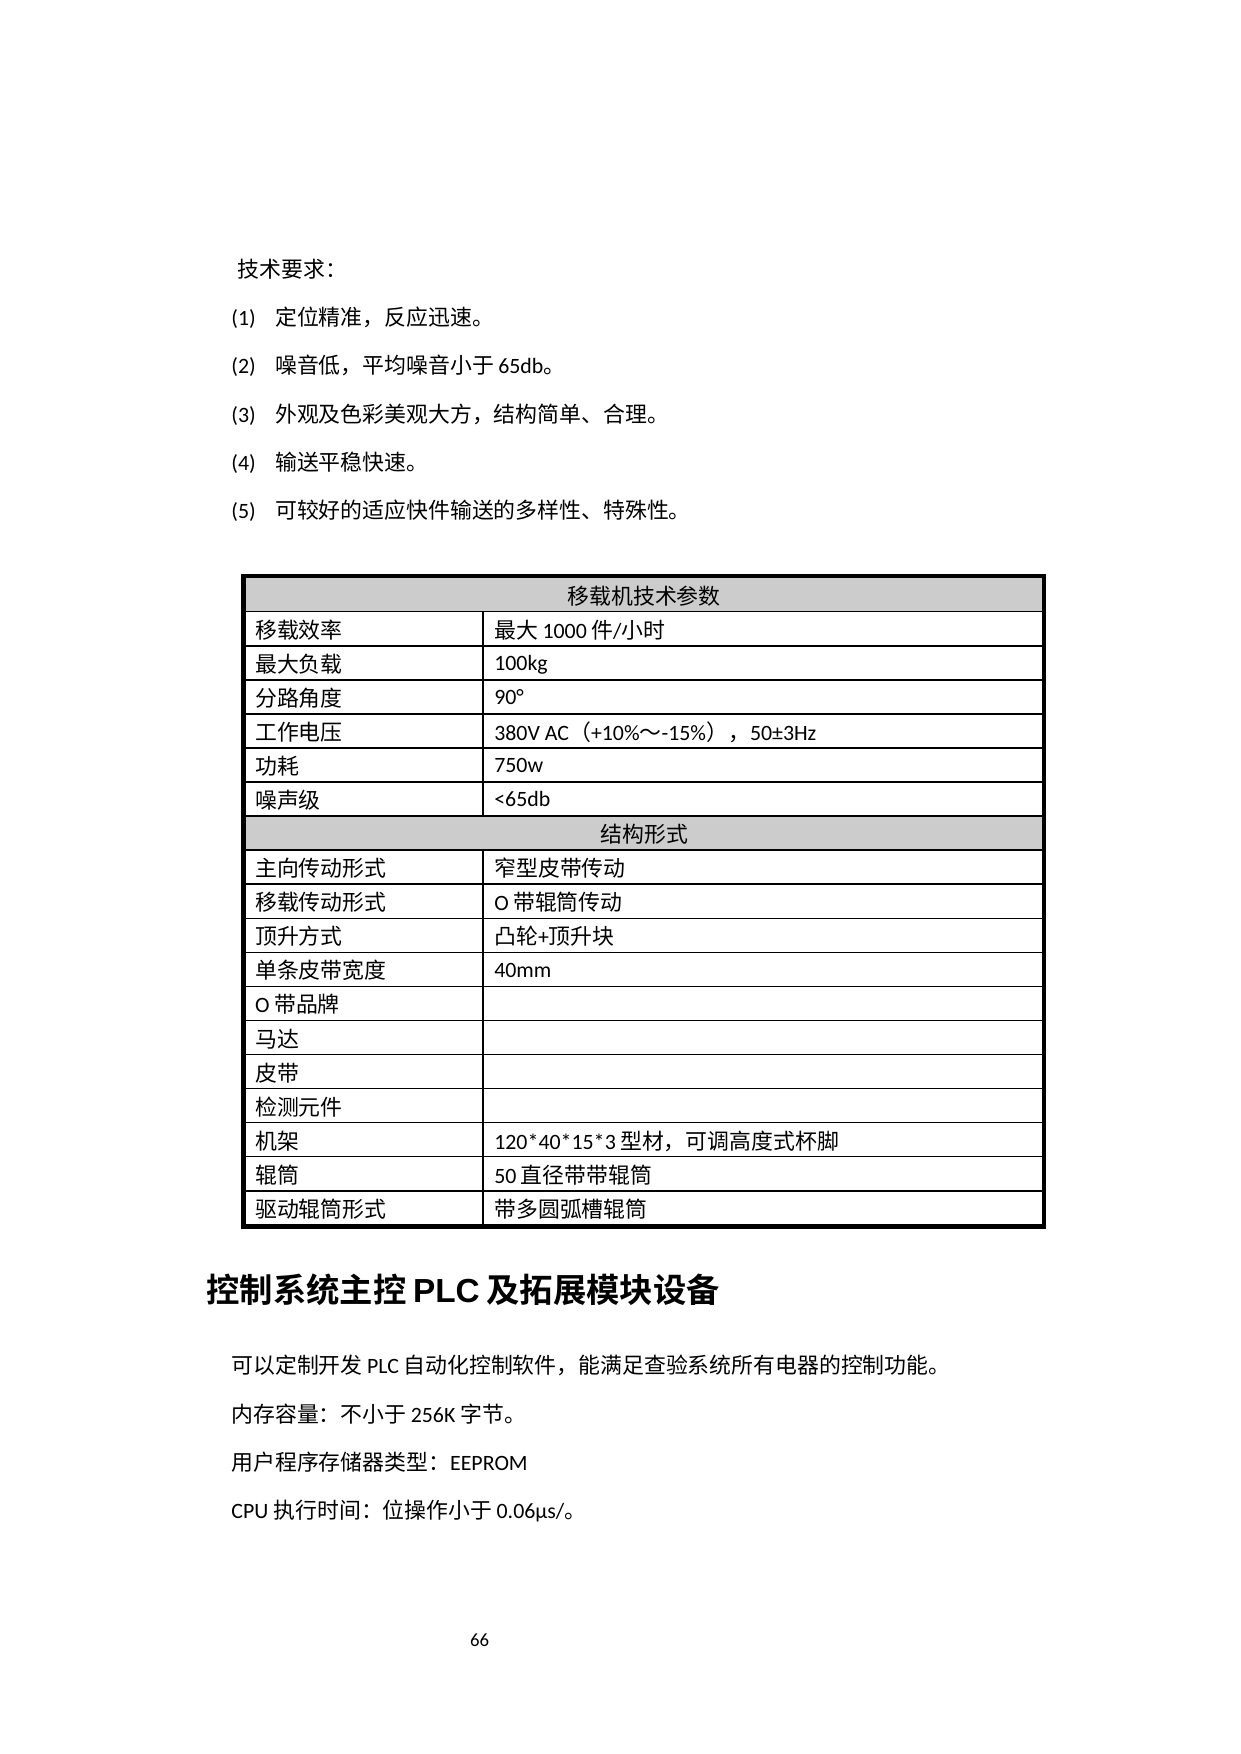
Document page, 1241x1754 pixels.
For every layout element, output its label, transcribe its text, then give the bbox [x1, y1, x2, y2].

table_cell O带辊筒传动 [484, 885, 1042, 917]
list 可较好的适应快件输送的多样性、特殊性。 [231, 493, 1053, 525]
table_cell 皮带 [246, 1055, 482, 1088]
text CPU 执行时间：位操作小于0.06μs/。 [187, 1493, 1053, 1525]
table_cell 380V AC（+10%～-15%），50±3Hz [484, 715, 1042, 747]
table_cell 单条皮带宽度 [246, 953, 482, 986]
table_cell 凸轮+顶升块 [484, 919, 1042, 951]
table_cell <65db [484, 783, 1042, 815]
table_cell 主向传动形式 [246, 851, 482, 883]
table_cell 窄型皮带传动 [484, 851, 1042, 883]
table_cell 90° [484, 681, 1042, 713]
text 技术要求： [237, 251, 1053, 284]
table_cell 噪声级 [246, 783, 482, 815]
table_cell [484, 987, 1042, 1019]
table_cell 结构形式 [246, 817, 1042, 849]
table_cell 带多圆弧槽辊筒 [484, 1192, 1042, 1224]
text 内存容量：不小于256K 字节。 [187, 1396, 1053, 1429]
table_cell [484, 1089, 1042, 1122]
table_cell [484, 1055, 1042, 1088]
table_cell 工作电压 [246, 715, 482, 747]
table_cell 马达 [246, 1021, 482, 1054]
table_cell 120*40*15*3型材，可调高度式杯脚 [484, 1123, 1042, 1156]
list 外观及色彩美观大方，结构简单、合理。 [231, 396, 1053, 429]
table_header 移载机技术参数 [246, 578, 1042, 611]
table_cell 功耗 [246, 749, 482, 781]
text 可以定制开发PLC自动化控制软件，能满足查验系统所有电器的控制功能。 [187, 1348, 1053, 1380]
table_cell O带品牌 [246, 987, 482, 1019]
list 噪音低，平均噪音小于65db。 [231, 348, 1053, 380]
table_cell 750w [484, 749, 1042, 781]
table_cell 顶升方式 [246, 919, 482, 951]
table_cell 检测元件 [246, 1089, 482, 1122]
table_cell 100kg [484, 647, 1042, 679]
table_cell 驱动辊筒形式 [246, 1192, 482, 1224]
table_cell 40mm [484, 953, 1042, 986]
table_cell 分路角度 [246, 681, 482, 713]
table_cell 移载传动形式 [246, 885, 482, 917]
list 定位精准，反应迅速。 [231, 299, 1053, 332]
table_cell 移载效率 [246, 612, 482, 645]
table_cell 50直径带带辊筒 [484, 1157, 1042, 1190]
table_cell 机架 [246, 1123, 482, 1156]
table_cell 最大1000件/小时 [484, 612, 1042, 645]
table_cell 最大负载 [246, 647, 482, 679]
text 用户程序存储器类型：EEPROM [187, 1444, 1053, 1477]
table_cell [484, 1021, 1042, 1054]
table_cell 辊筒 [246, 1157, 482, 1190]
list 输送平稳快速。 [231, 444, 1053, 477]
subtitle 控制系统主控PLC及拓展模块设备 [206, 1256, 1053, 1321]
